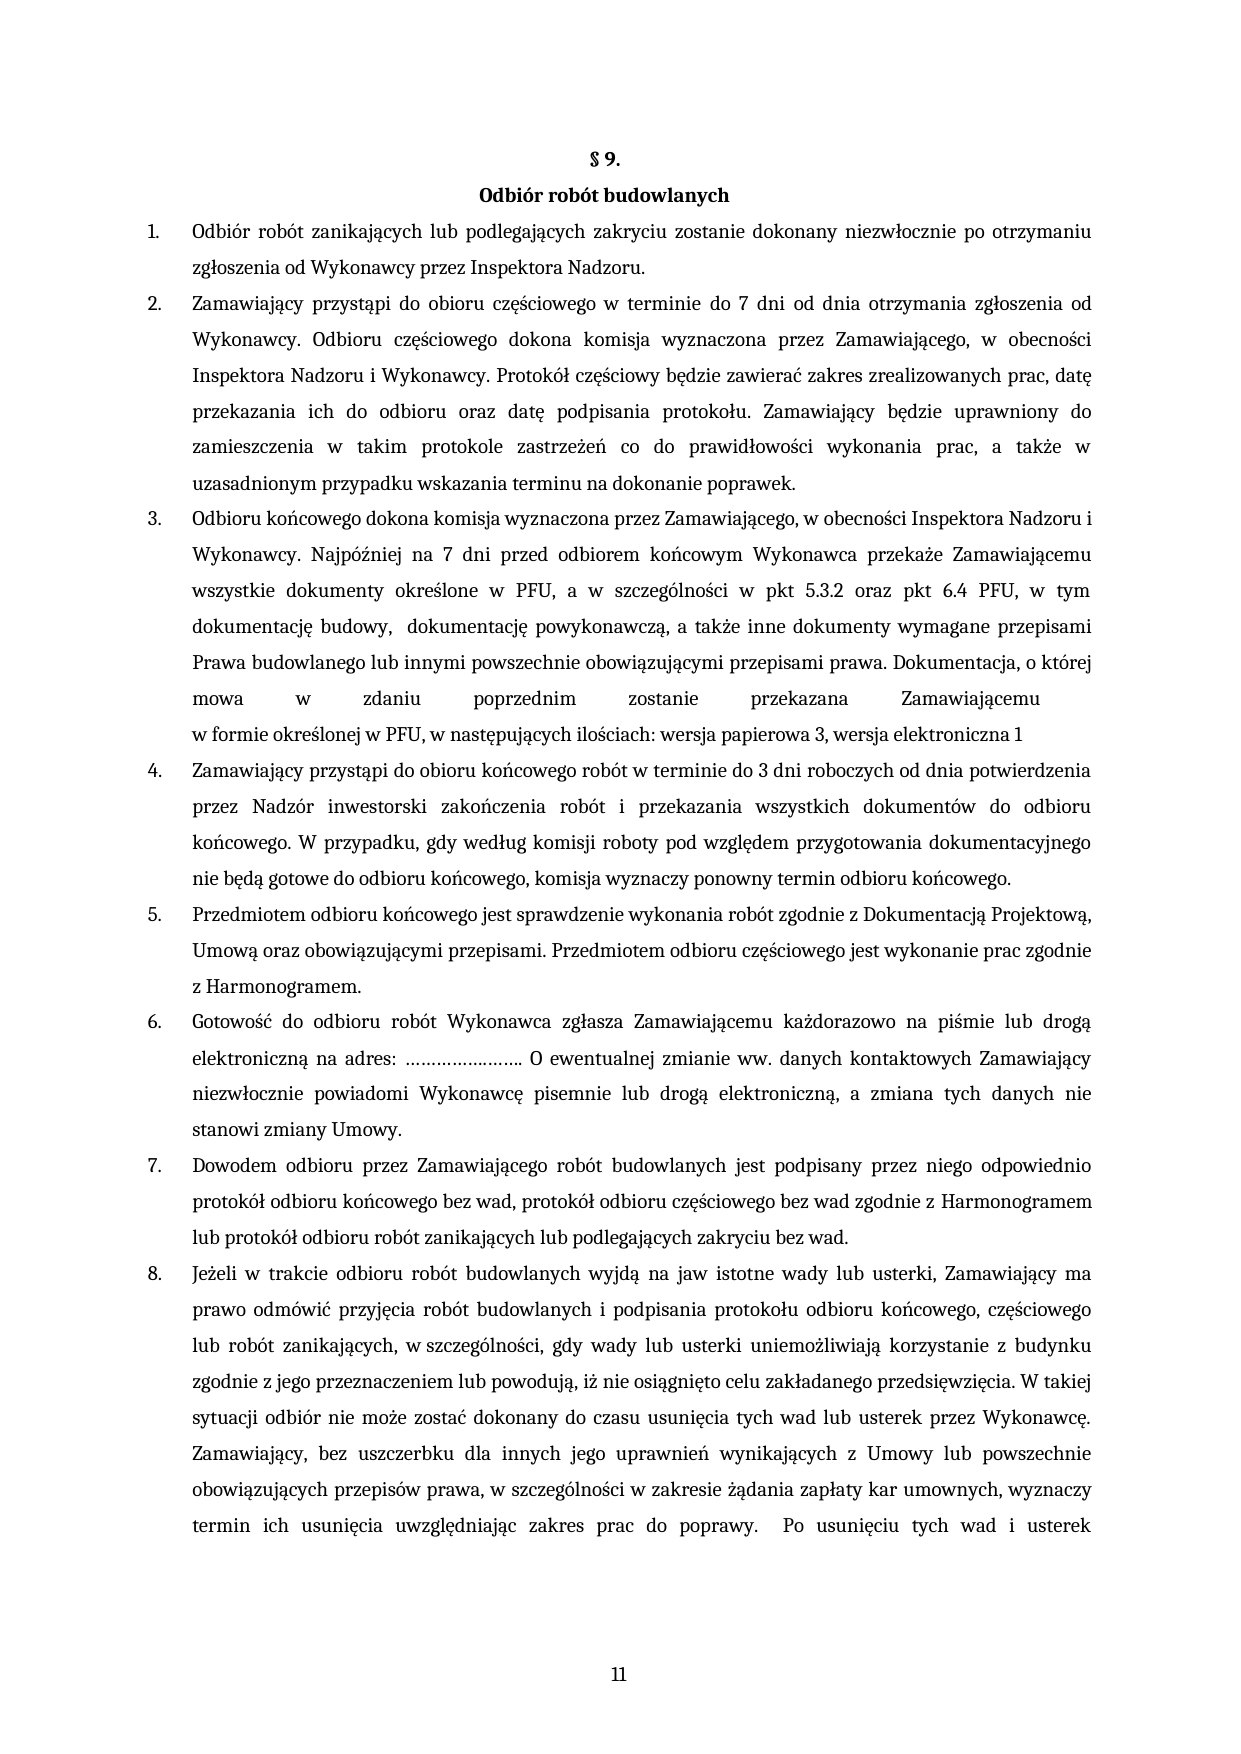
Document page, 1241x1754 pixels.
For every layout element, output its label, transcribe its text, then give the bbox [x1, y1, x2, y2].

subtitle § 9. [116, 148, 1092, 172]
list Odbiór robót zanikających lub podlegających zakryciu zostanie dokonany niezwłocznie po otrzymaniu zgłoszenia od Wykonawcy przez Inspektora Nadzoru. [148, 219, 1092, 279]
list Dowodem odbioru przez Zamawiającego robót budowlanych jest podpisany przez niego odpowiednio protokół odbioru końcowego bez wad, protokół odbioru częściowego bez wad zgodnie z Harmonogramem lub protokół odbioru robót zanikających lub podlegających zakryciu bez wad. [148, 1154, 1092, 1250]
list Odbioru końcowego dokona komisja wyznaczona przez Zamawiającego, w obecności Inspektora Nadzoru i Wykonawcy. Najpóźniej na 7 dni przed odbiorem końcowym Wykonawca przekaże Zamawiającemu wszystkie dokumenty określone w PFU, a w szczególności w pkt 5.3.2 oraz pkt 6.4 PFU, w tym dokumentację budowy, dokumentację powykonawczą, a także inne dokumenty wymagane przepisami Prawa budowlanego lub innymi powszechnie obowiązującymi przepisami prawa. Dokumentacja, o której mowa w zdaniu poprzednim zostanie przekazana Zamawiającemu w formie określonej w PFU, w następujących ilościach: wersja papierowa 3, wersja elektroniczna 1 [148, 507, 1092, 747]
list Zamawiający przystąpi do obioru częściowego w terminie do 7 dni od dnia otrzymania zgłoszenia od Wykonawcy. Odbioru częściowego dokona komisja wyznaczona przez Zamawiającego, w obecności Inspektora Nadzoru i Wykonawcy. Protokół częściowy będzie zawierać zakres zrealizowanych prac, datę przekazania ich do odbioru oraz datę podpisania protokołu. Zamawiający będzie uprawniony do zamieszczenia w takim protokole zastrzeżeń co do prawidłowości wykonania prac, a także w uzasadnionym przypadku wskazania terminu na dokonanie poprawek. [148, 291, 1092, 495]
list Zamawiający przystąpi do obioru końcowego robót w terminie do 3 dni roboczych od dnia potwierdzenia przez Nadzór inwestorski zakończenia robót i przekazania wszystkich dokumentów do odbioru końcowego. W przypadku, gdy według komisji roboty pod względem przygotowania dokumentacyjnego nie będą gotowe do odbioru końcowego, komisja wyznaczy ponowny termin odbioru końcowego. [148, 759, 1092, 890]
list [148, 1262, 1092, 1537]
list Przedmiotem odbioru końcowego jest sprawdzenie wykonania robót zgodnie z Dokumentacją Projektową, Umową oraz obowiązującymi przepisami. Przedmiotem odbioru częściowego jest wykonanie prac zgodnie z Harmonogramem. [148, 902, 1092, 998]
list Gotowość do odbioru robót Wykonawca zgłasza Zamawiającemu każdorazowo na piśmie lub drogą elektroniczną na adres: …………….……. O ewentualnej zmianie ww. danych kontaktowych Zamawiający niezwłocznie powiadomi Wykonawcę pisemnie lub drogą elektroniczną, a zmiana tych danych nie stanowi zmiany Umowy. [148, 1010, 1092, 1142]
subtitle Odbiór robót budowlanych [116, 184, 1092, 208]
